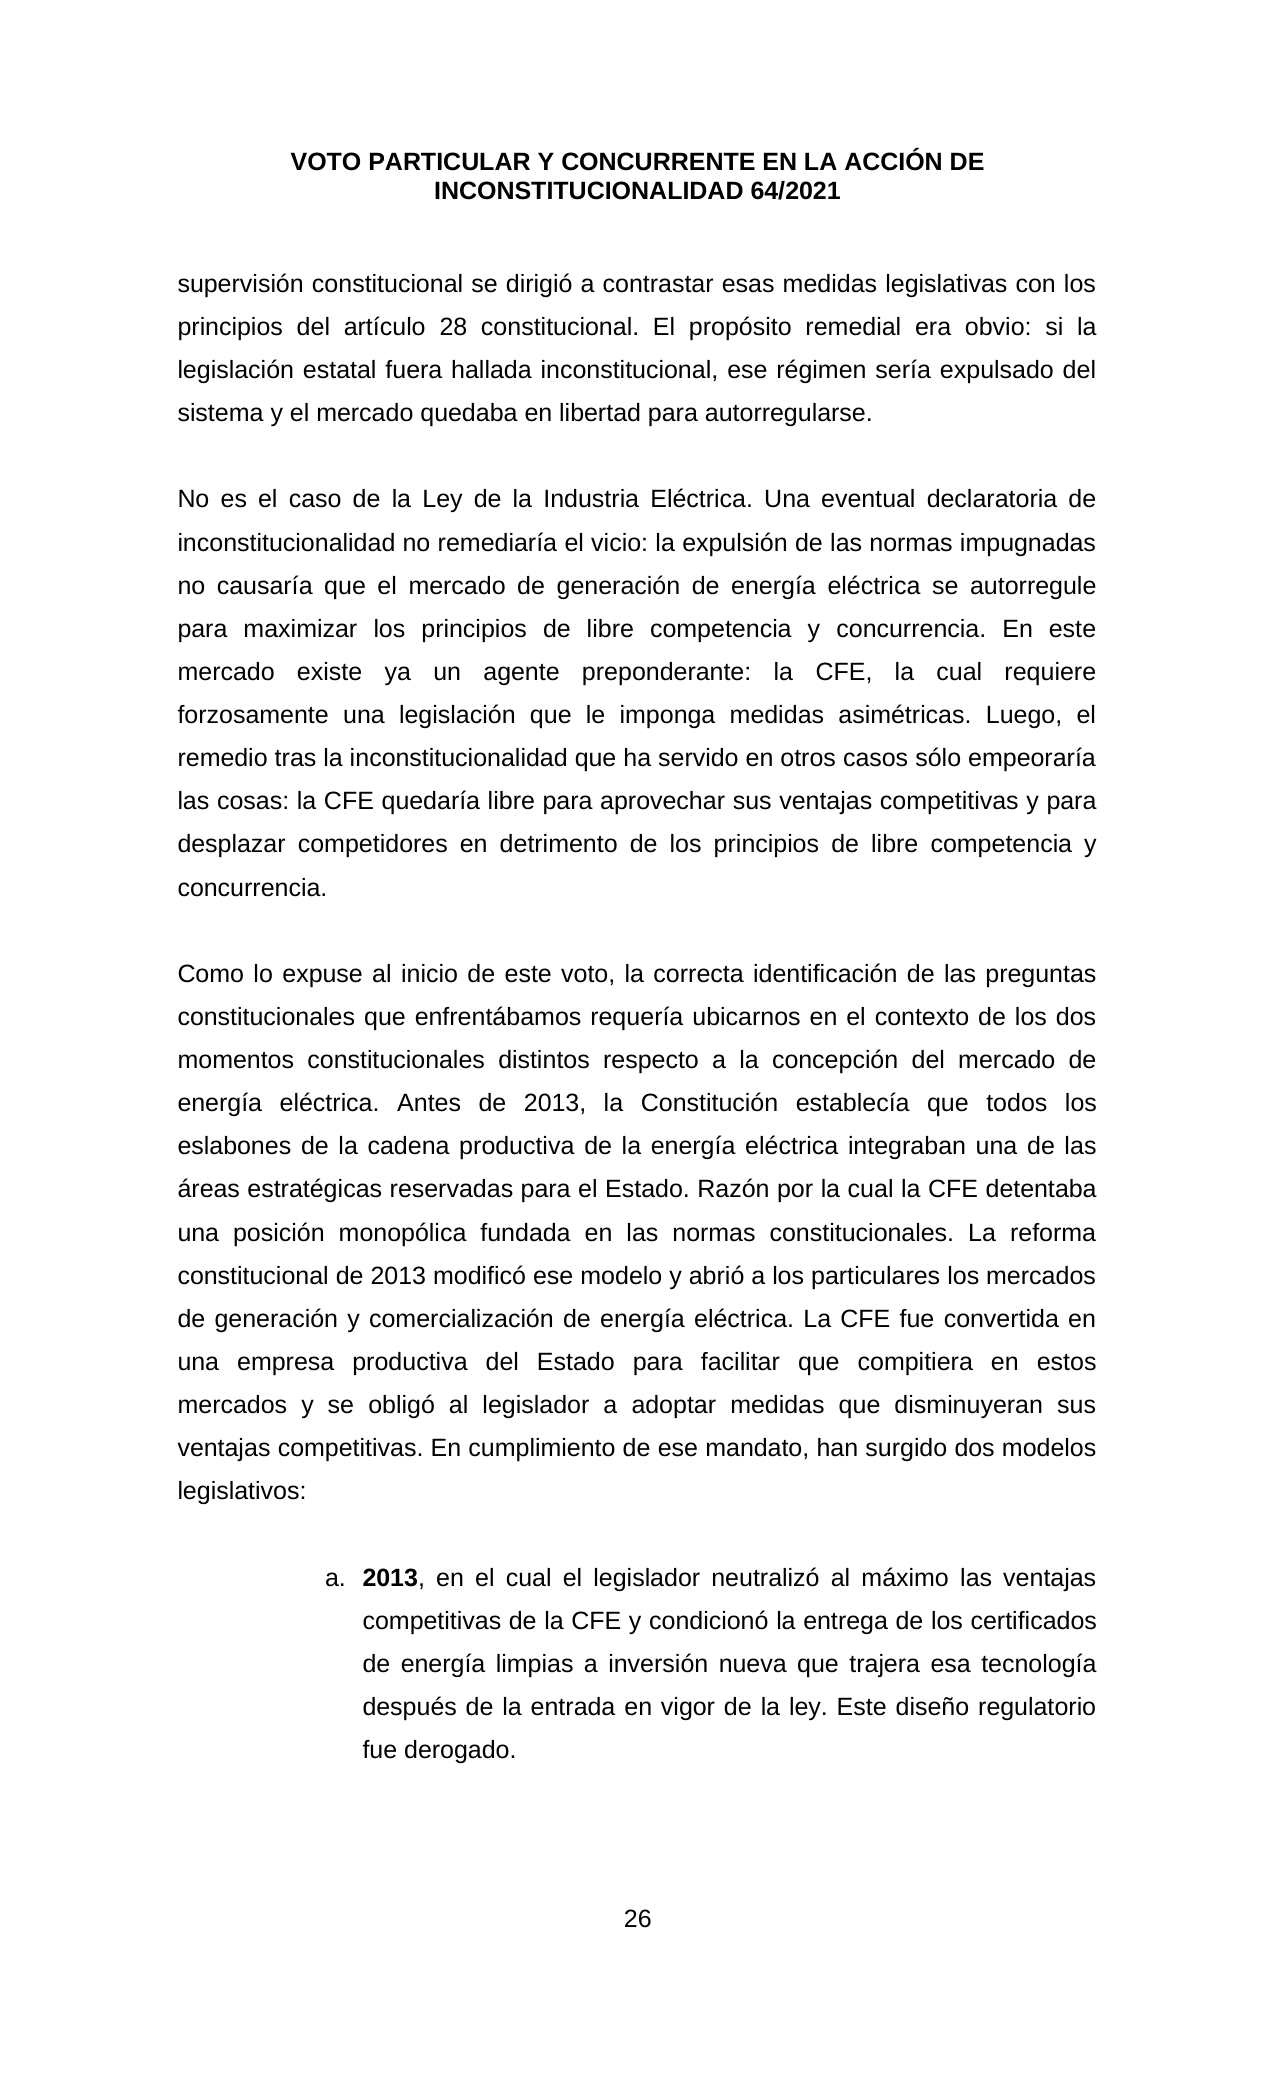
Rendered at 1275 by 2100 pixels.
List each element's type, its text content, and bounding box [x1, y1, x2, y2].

text No es el caso de la Ley de la Industria Eléctrica. Una eventual declaratoria de inconstitucionalidad no remediaría el vicio: la expulsión de las normas impugnadas no causaría que el mercado de generación de energía eléctrica se autorregule para maximizar los principios de libre competencia y concurrencia. En este mercado existe ya un agente preponderante: la CFE, la cual requiere forzosamente una legislación que le imponga medidas asimétricas. Luego, el remedio tras la inconstitucionalidad que ha servido en otros casos sólo empeoraría las cosas: la CFE quedaría libre para aprovechar sus ventajas competitivas y para desplazar competidores en detrimento de los principios de libre competencia y concurrencia. [177, 484, 1098, 901]
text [177, 269, 1098, 427]
text Como lo expuse al inicio de este voto, la correcta identificación de las preguntas constitucionales que enfrentábamos requería ubicarnos en el contexto de los dos momentos constitucionales distintos respecto a la concepción del mercado de energía eléctrica. Antes de 2013, la Constitución establecía que todos los eslabones de la cadena productiva de la energía eléctrica integraban una de las áreas estratégicas reservadas para el Estado. Razón por la cual la CFE detentaba una posición monopólica fundada en las normas constitucionales. La reforma constitucional de 2013 modificó ese modelo y abrió a los particulares los mercados de generación y comercialización de energía eléctrica. La CFE fue convertida en una empresa productiva del Estado para facilitar que compitiera en estos mercados y se obligó al legislador a adoptar medidas que disminuyeran sus ventajas competitivas. En cumplimiento de ese mandato, han surgido dos modelos legislativos: [177, 959, 1098, 1505]
list 2013, en el cual el legislador neutralizó al máximo las ventajas competitivas de la CFE y condicionó la entrega de los certificados de energía limpias a inversión nueva que trajera esa tecnología después de la entrada en vigor de la ley. Este diseño regulatorio fue derogado. [325, 1562, 1098, 1764]
